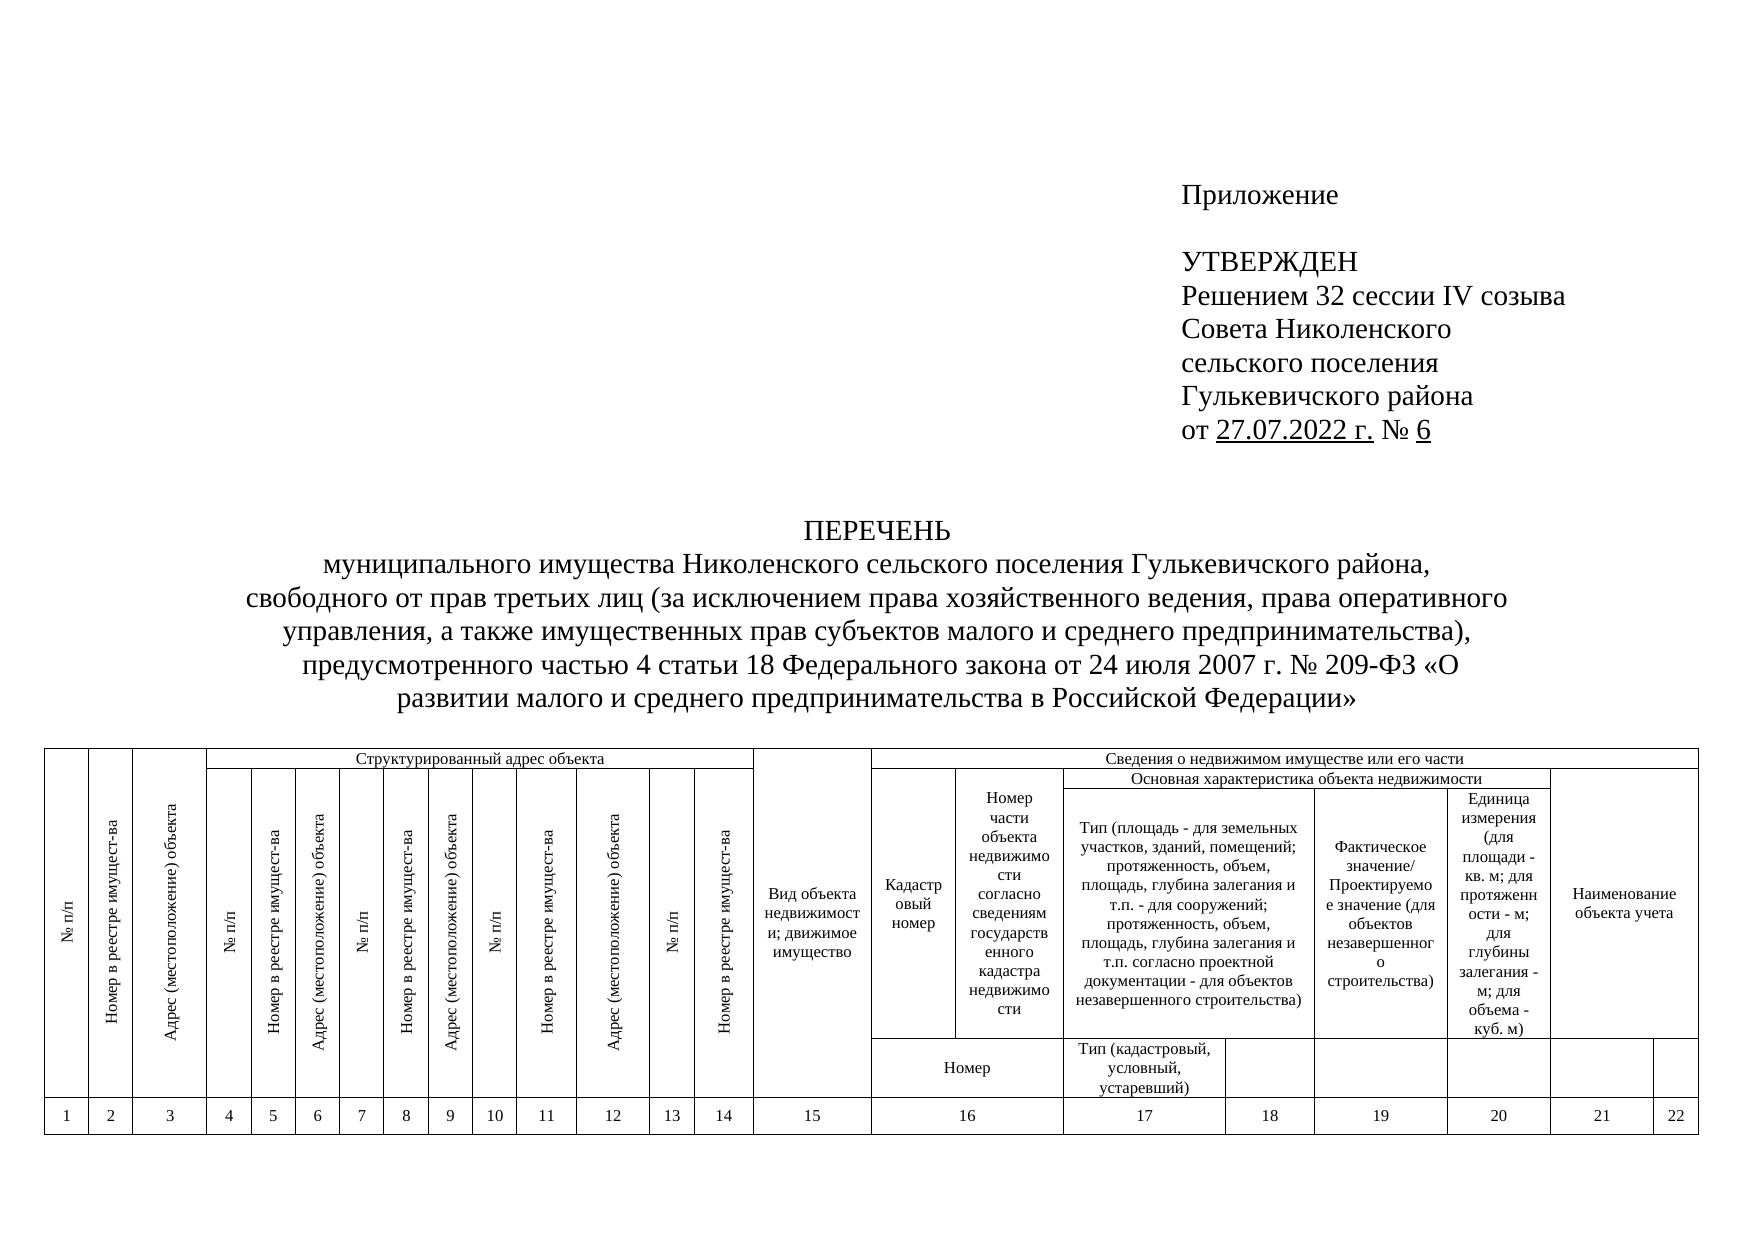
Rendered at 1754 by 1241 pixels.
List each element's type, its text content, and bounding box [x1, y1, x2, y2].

table_cell 17 [1064, 1098, 1225, 1133]
table_cell 11 [517, 1098, 576, 1133]
table_cell Основная характеристика объекта недвижимости [1064, 769, 1550, 788]
table_cell Номер в реестре имущест-ва [252, 769, 295, 1097]
table_cell № п/п [473, 769, 516, 1097]
text ПЕРЕЧЕНЬ [118, 513, 1636, 546]
table_cell 7 [340, 1098, 383, 1133]
table_header Адрес (местоположение) объекта [133, 749, 206, 1097]
table_header Вид объекта недвижимости; движимое имущество [754, 749, 871, 1097]
table_cell Наименование объекта учета [1551, 769, 1698, 1038]
text свободного от прав третьих лиц (за исключением права хозяйственного ведения, права оперативного [118, 580, 1636, 613]
table_cell 21 [1551, 1098, 1653, 1133]
text Приложение [1181, 177, 1636, 211]
table_cell 8 [384, 1098, 428, 1133]
table_cell № п/п [340, 769, 383, 1097]
table_cell Единица измерения (для площади - кв. м; для протяженности - м; для глубины залегания - м; для объема - куб. м) [1448, 789, 1550, 1038]
table_cell Адрес (местоположение) объекта [296, 769, 339, 1097]
text муниципального имущества Николенского сельского поселения Гулькевичского района, [118, 546, 1636, 580]
table_cell Номер части объекта недвижимости согласно сведениям государственного кадастра недвижимости [956, 769, 1063, 1038]
table_cell Номер в реестре имущест-ва [384, 769, 428, 1097]
table_cell 16 [872, 1098, 1063, 1133]
table_cell 5 [252, 1098, 295, 1133]
text УТВЕРЖДЕН [1181, 244, 1636, 278]
table_cell 15 [754, 1098, 871, 1133]
table_cell Тип (площадь - для земельных участков, зданий, помещений; протяженность, объем, площадь, глубина залегания и т.п. - для сооружений; протяженность, объем, площадь, глубина залегания и т.п. согласно проектной документации - для объектов незавершенного строительства) [1064, 789, 1314, 1038]
table_cell [1654, 1039, 1698, 1097]
table_cell 14 [695, 1098, 753, 1133]
table_cell 13 [650, 1098, 694, 1133]
table_cell [1226, 1039, 1314, 1097]
text управления, а также имущественных прав субъектов малого и среднего предпринимательства), [118, 613, 1636, 647]
text предусмотренного частью 4 статьи 18 Федерального закона от 24 июля 2007 г. № 209-ФЗ «О [118, 647, 1636, 680]
table_header Сведения о недвижимом имуществе или его части [872, 749, 1698, 768]
table_cell [1315, 1039, 1447, 1097]
table_cell 1 [45, 1098, 88, 1133]
table_cell № п/п [650, 769, 694, 1097]
table_cell 2 [89, 1098, 132, 1133]
table_cell Адрес (местоположение) объекта [577, 769, 649, 1097]
table_cell 10 [473, 1098, 516, 1133]
table_header № п/п [45, 749, 88, 1097]
text Решением 32 сессии IV созыва [1181, 278, 1636, 311]
table_cell № п/п [207, 769, 251, 1097]
table_header Номер в реестре имущест-ва [89, 749, 132, 1097]
table_cell Адрес (местоположение) объекта [429, 769, 472, 1097]
table_cell 20 [1448, 1098, 1550, 1133]
table_cell 22 [1654, 1098, 1698, 1133]
table_cell 4 [207, 1098, 251, 1133]
table_cell [1448, 1039, 1550, 1097]
table_cell 12 [577, 1098, 649, 1133]
text сельского поселения [1181, 345, 1636, 378]
text развитии малого и среднего предпринимательства в Российской Федерации» [118, 680, 1636, 714]
table_cell 18 [1226, 1098, 1314, 1133]
table_cell Кадастровый номер [872, 769, 955, 1038]
table_cell Номер в реестре имущест-ва [695, 769, 753, 1097]
table_header Структурированный адрес объекта [207, 749, 753, 768]
table_cell Тип (кадастровый, условный, устаревший) [1064, 1039, 1225, 1097]
text Гулькевичского района [1181, 378, 1636, 412]
text от 27.07.2022 г. № 6 [1181, 412, 1636, 446]
table_cell Номер в реестре имущест-ва [517, 769, 576, 1097]
text Совета Николенского [1181, 311, 1636, 345]
table_cell [1551, 1039, 1653, 1097]
table_cell 19 [1315, 1098, 1447, 1133]
table_cell 9 [429, 1098, 472, 1133]
table_cell 6 [296, 1098, 339, 1133]
table_cell 3 [133, 1098, 206, 1133]
table_cell Фактическое значение/ Проектируемое значение (для объектов незавершенного строительства) [1315, 789, 1447, 1038]
table_cell Номер [872, 1039, 1063, 1097]
